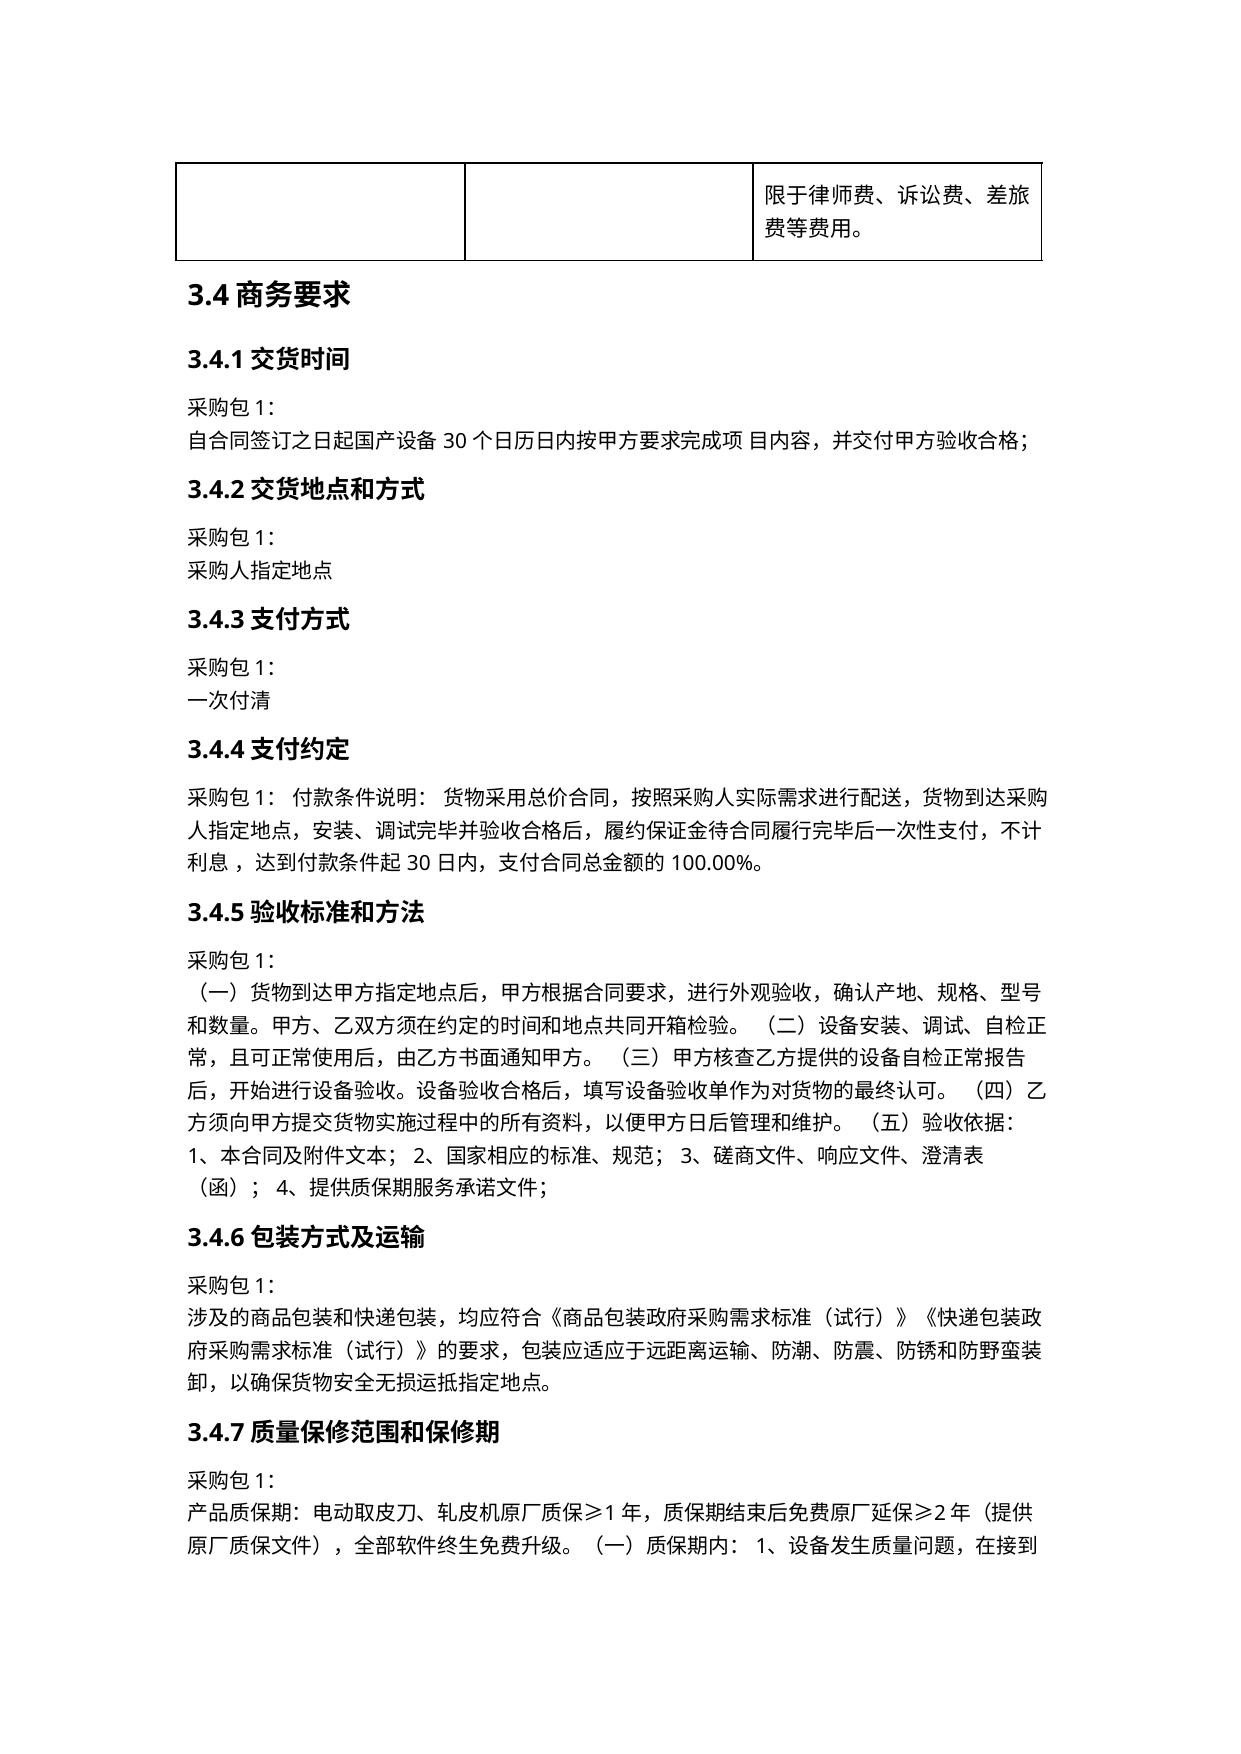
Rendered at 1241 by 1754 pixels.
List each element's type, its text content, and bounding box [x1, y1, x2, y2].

text 3.4.7质量保修范围和保修期 [187, 1399, 1053, 1464]
text 采购包1： [187, 1269, 1053, 1301]
text 采购包1： [187, 391, 1053, 424]
text 3.4.2交货地点和方式 [187, 456, 1053, 521]
text 一次付清 [187, 684, 1053, 716]
text 3.4商务要求 [187, 261, 1053, 326]
text 3.4.1交货时间 [187, 326, 1053, 391]
text 3.4.5验收标准和方法 [187, 879, 1053, 944]
text 采购包1： [187, 1464, 1053, 1496]
text 3.4.3支付方式 [187, 586, 1053, 651]
text 3.4.6包装方式及运输 [187, 1204, 1053, 1269]
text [187, 1496, 1053, 1561]
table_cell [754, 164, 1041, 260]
table_cell 1 [177, 164, 464, 260]
text 3.4.4支付约定 [187, 716, 1053, 781]
text 采购包1： [187, 651, 1053, 684]
table_cell [466, 164, 752, 260]
text 采购包1： 付款条件说明： 货物采用总价合同，按照采购人实际需求进行配送，货物到达采购人指定地点，安装、调试完毕并验收合格后，履约保证金待合同履行完毕后一次性支付，不计利息 ，达到付款条件起 30 日内，支付合同总金额的 100.00%。 [187, 781, 1053, 879]
text （一）货物到达甲方指定地点后，甲方根据合同要求，进行外观验收，确认产地、规格、型号和数量。甲方、乙双方须在约定的时间和地点共同开箱检验。 （二）设备安装、调试、自检正常，且可正常使用后，由乙方书面通知甲方。 （三）甲方核查乙方提供的设备自检正常报告后，开始进行设备验收。设备验收合格后，填写设备验收单作为对货物的最终认可。 （四）乙方须向甲方提交货物实施过程中的所有资料，以便甲方日后管理和维护。 （五）验收依据： 1、本合同及附件文本； 2、国家相应的标准、规范； 3、磋商文件、响应文件、澄清表（函）； 4、提供质保期服务承诺文件； [187, 976, 1053, 1204]
text 采购包1： [187, 521, 1053, 554]
text 采购人指定地点 [187, 554, 1053, 586]
text 自合同签订之日起国产设备 30 个日历日内按甲方要求完成项 目内容，并交付甲方验收合格； [187, 424, 1053, 456]
text 涉及的商品包装和快递包装，均应符合《商品包装政府采购需求标准（试行）》《快递包装政府采购需求标准（试行）》的要求，包装应适应于远距离运输、防潮、防震、防锈和防野蛮装卸，以确保货物安全无损运抵指定地点。 [187, 1301, 1053, 1399]
text 采购包1： [187, 944, 1053, 976]
